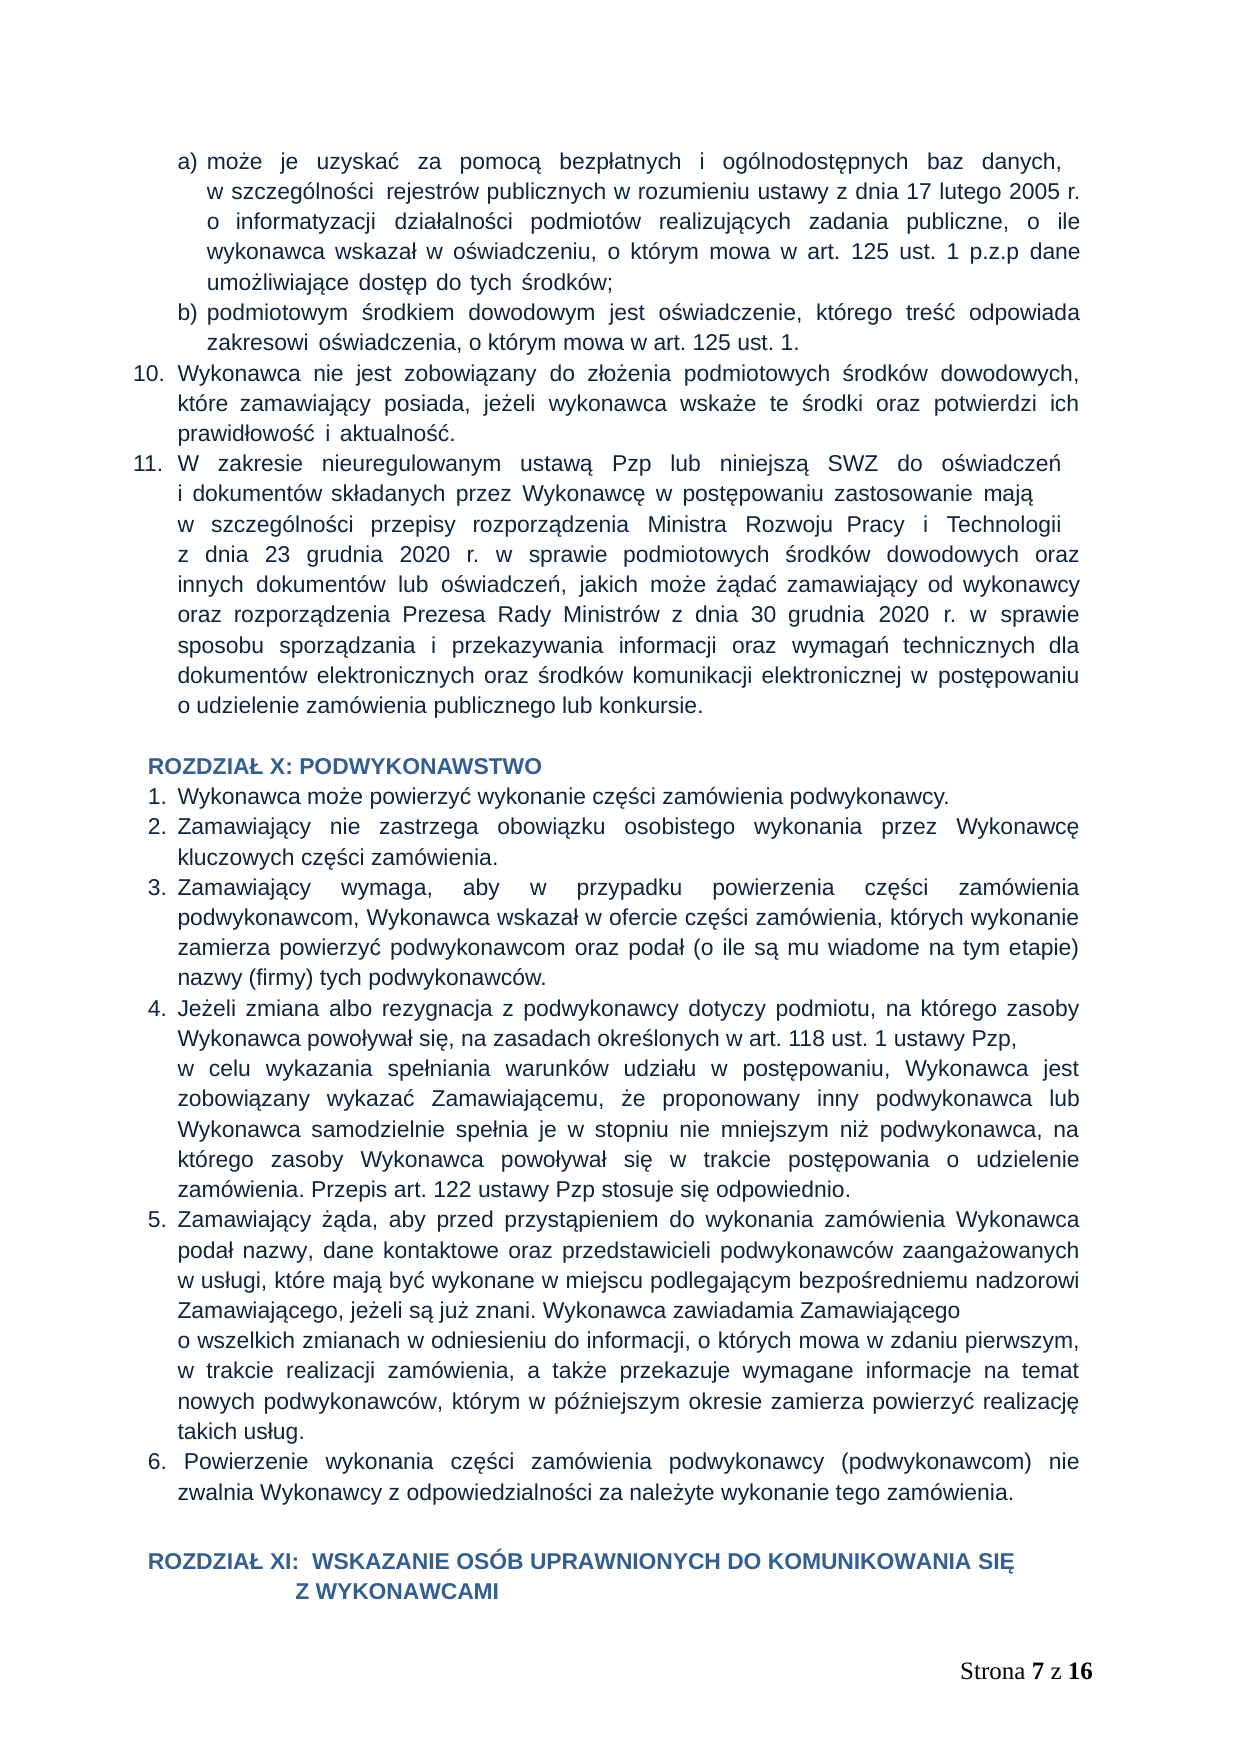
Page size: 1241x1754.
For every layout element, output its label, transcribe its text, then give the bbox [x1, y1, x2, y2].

list Wykonawca może powierzyć wykonanie części zamówienia podwykonawcy. [148, 783, 1080, 809]
text Z WYKONAWCAMI [295, 1578, 1093, 1605]
list W zakresie nieuregulowanym ustawą Pzp lub niniejszą SWZ do oświadczeń i dokumentów składanych przez Wykonawcę w postępowaniu zastosowanie mają [133, 450, 1080, 507]
list o wszelkich zmianach w odniesieniu do informacji, o których mowa w zdaniu pierwszym, w trakcie realizacji zamówienia, a także przekazuje wymagane informacje na temat nowych podwykonawców, którym w późniejszym okresie zamierza powierzyć realizację takich usług. [148, 1327, 1080, 1444]
list w celu wykazania spełniania warunków udziału w postępowaniu, Wykonawca jest zobowiązany wykazać Zamawiającemu, że proponowany inny podwykonawca lub Wykonawca samodzielnie spełnia je w stopniu nie mniejszym niż podwykonawca, na którego zasoby Wykonawca powoływał się w trakcie postępowania o udzielenie zamówienia. Przepis art. 122 ustawy Pzp stosuje się odpowiednio. [177, 1055, 1080, 1202]
list 6. Powierzenie wykonania części zamówienia podwykonawcy (podwykonawcom) nie zwalnia Wykonawcy z odpowiedzialności za należyte wykonanie tego zamówienia. [148, 1448, 1080, 1505]
list 5. Zamawiający żąda, aby przed przystąpieniem do wykonania zamówienia Wykonawca podał nazwy, dane kontaktowe oraz przedstawicieli podwykonawców zaangażowanych w usługi, które mają być wykonane w miejscu podlegającym bezpośredniemu nadzorowi Zamawiającego, jeżeli są już znani. Wykonawca zawiadamia Zamawiającego [148, 1206, 1080, 1323]
text w szczególności przepisy rozporządzenia Ministra Rozwoju Pracy i Technologii z dnia 23 grudnia 2020 r. w sprawie podmiotowych środków dowodowych oraz innych dokumentów lub oświadczeń, jakich może żądać zamawiający od wykonawcy oraz rozporządzenia Prezesa Rady Ministrów z dnia 30 grudnia 2020 r. w sprawie sposobu sporządzania i przekazywania informacji oraz wymagań technicznych dla dokumentów elektronicznych oraz środków komunikacji elektronicznej w postępowaniu o udzielenie zamówienia publicznego lub konkursie. [177, 511, 1080, 718]
list Zamawiający nie zastrzega obowiązku osobistego wykonania przez Wykonawcę kluczowych części zamówienia. [148, 813, 1080, 870]
list podmiotowym środkiem dowodowym jest oświadczenie, którego treść odpowiada zakresowi oświadczenia, o którym mowa w art. 125 ust. 1. [177, 299, 1080, 356]
list może je uzyskać za pomocą bezpłatnych i ogólnodostępnych baz danych, w szczególności rejestrów publicznych w rozumieniu ustawy z dnia 17 lutego 2005 r. o informatyzacji działalności podmiotów realizujących zadania publiczne, o ile wykonawca wskazał w oświadczeniu, o którym mowa w art. 125 ust. 1 p.z.p dane umożliwiające dostęp do tych środków; [177, 148, 1080, 295]
text ROZDZIAŁ XI: WSKAZANIE OSÓB UPRAWNIONYCH DO KOMUNIKOWANIA SIĘ [148, 1548, 1093, 1574]
list Jeżeli zmiana albo rezygnacja z podwykonawcy dotyczy podmiotu, na którego zasoby Wykonawca powoływał się, na zasadach określonych w art. 118 ust. 1 ustawy Pzp, [148, 995, 1080, 1051]
text ROZDZIAŁ X: PODWYKONAWSTWO [148, 753, 1080, 779]
list Zamawiający wymaga, aby w przypadku powierzenia części zamówienia podwykonawcom, Wykonawca wskazał w ofercie części zamówienia, których wykonanie zamierza powierzyć podwykonawcom oraz podał (o ile są mu wiadome na tym etapie) nazwy (firmy) tych podwykonawców. [148, 874, 1080, 991]
list Wykonawca nie jest zobowiązany do złożenia podmiotowych środków dowodowych, które zamawiający posiada, jeżeli wykonawca wskaże te środki oraz potwierdzi ich prawidłowość i aktualność. [133, 359, 1080, 446]
